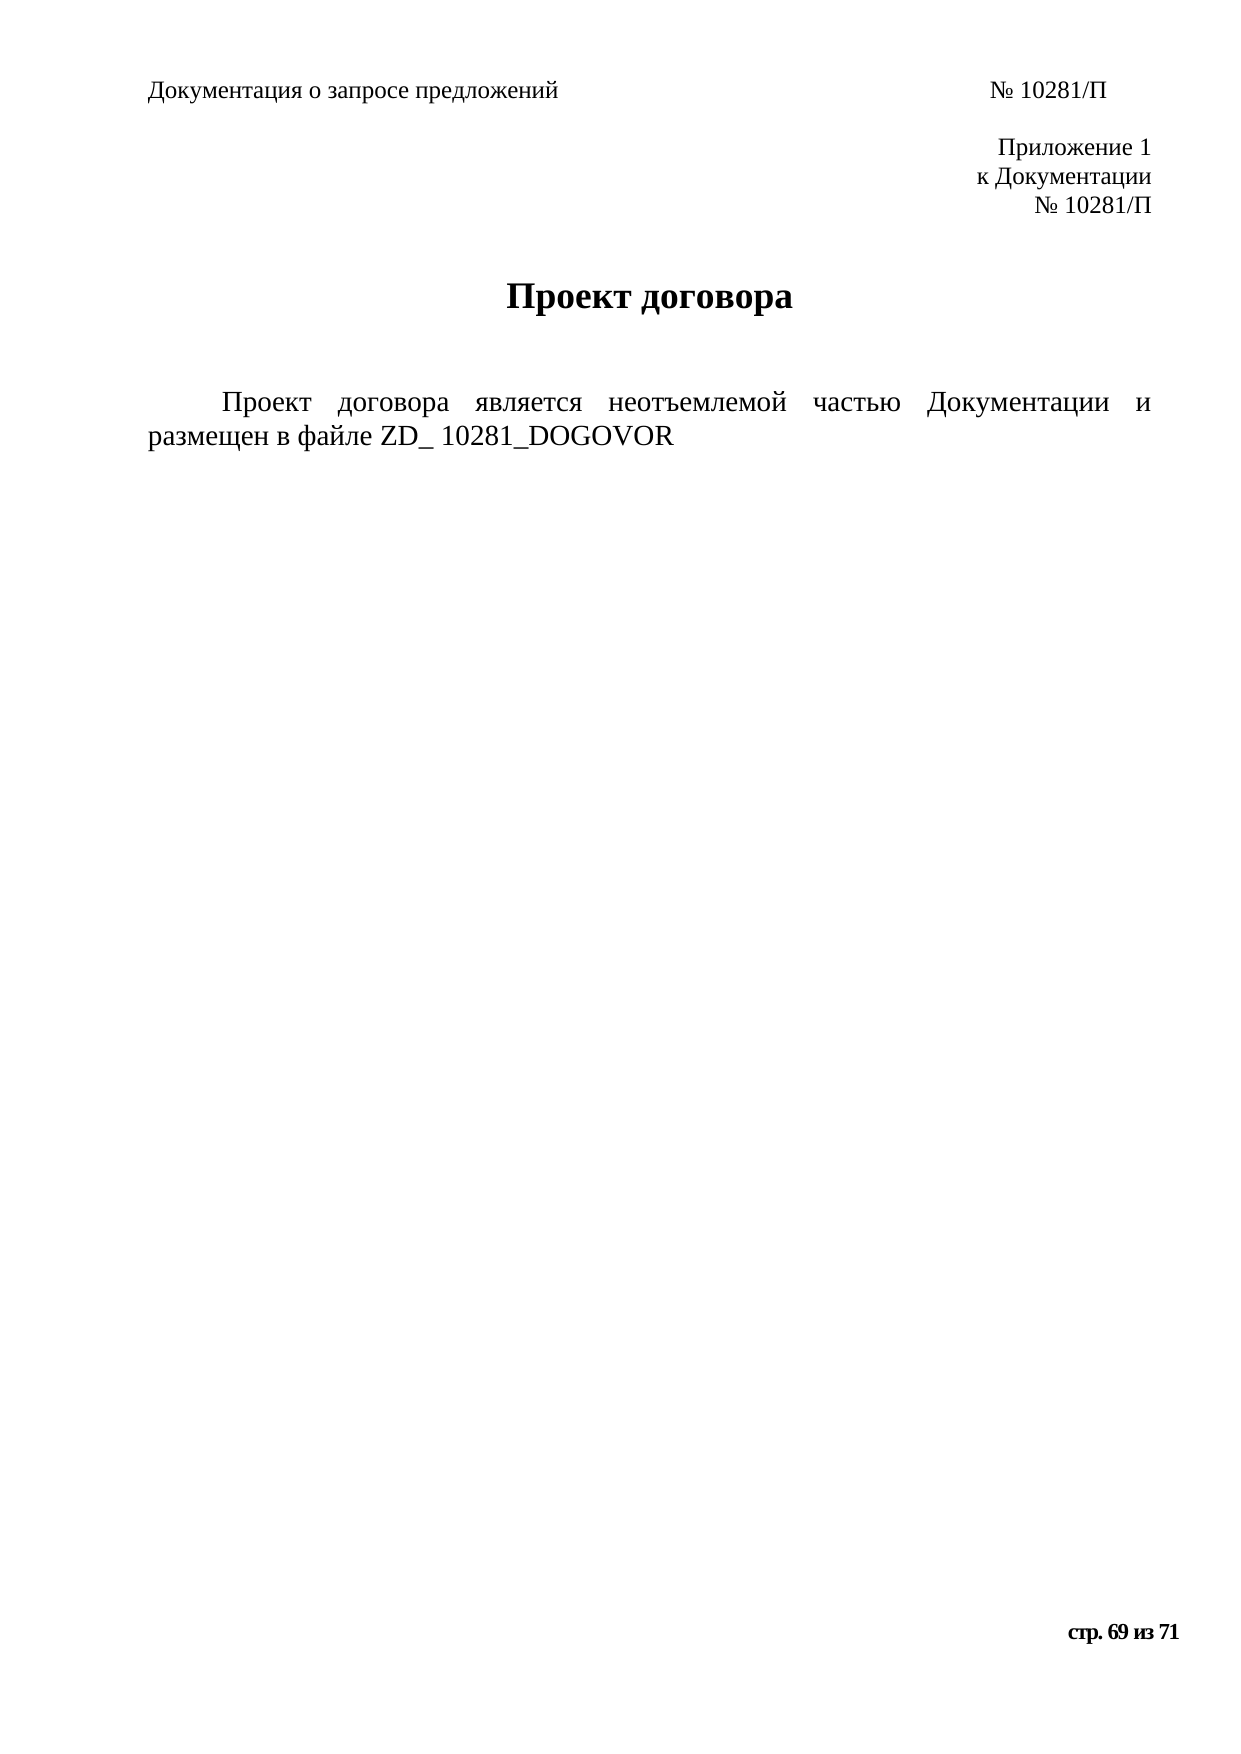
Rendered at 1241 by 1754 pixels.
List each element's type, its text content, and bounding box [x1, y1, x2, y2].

text Проект договора является неотъемлемой частью Документации и размещен в файле ZD_ 10281_DOGOVOR [148, 384, 1152, 451]
subtitle Приложение 1 [148, 132, 1152, 161]
text Проект договора [148, 274, 1152, 317]
list к Документации № 10281/П [223, 161, 1152, 219]
